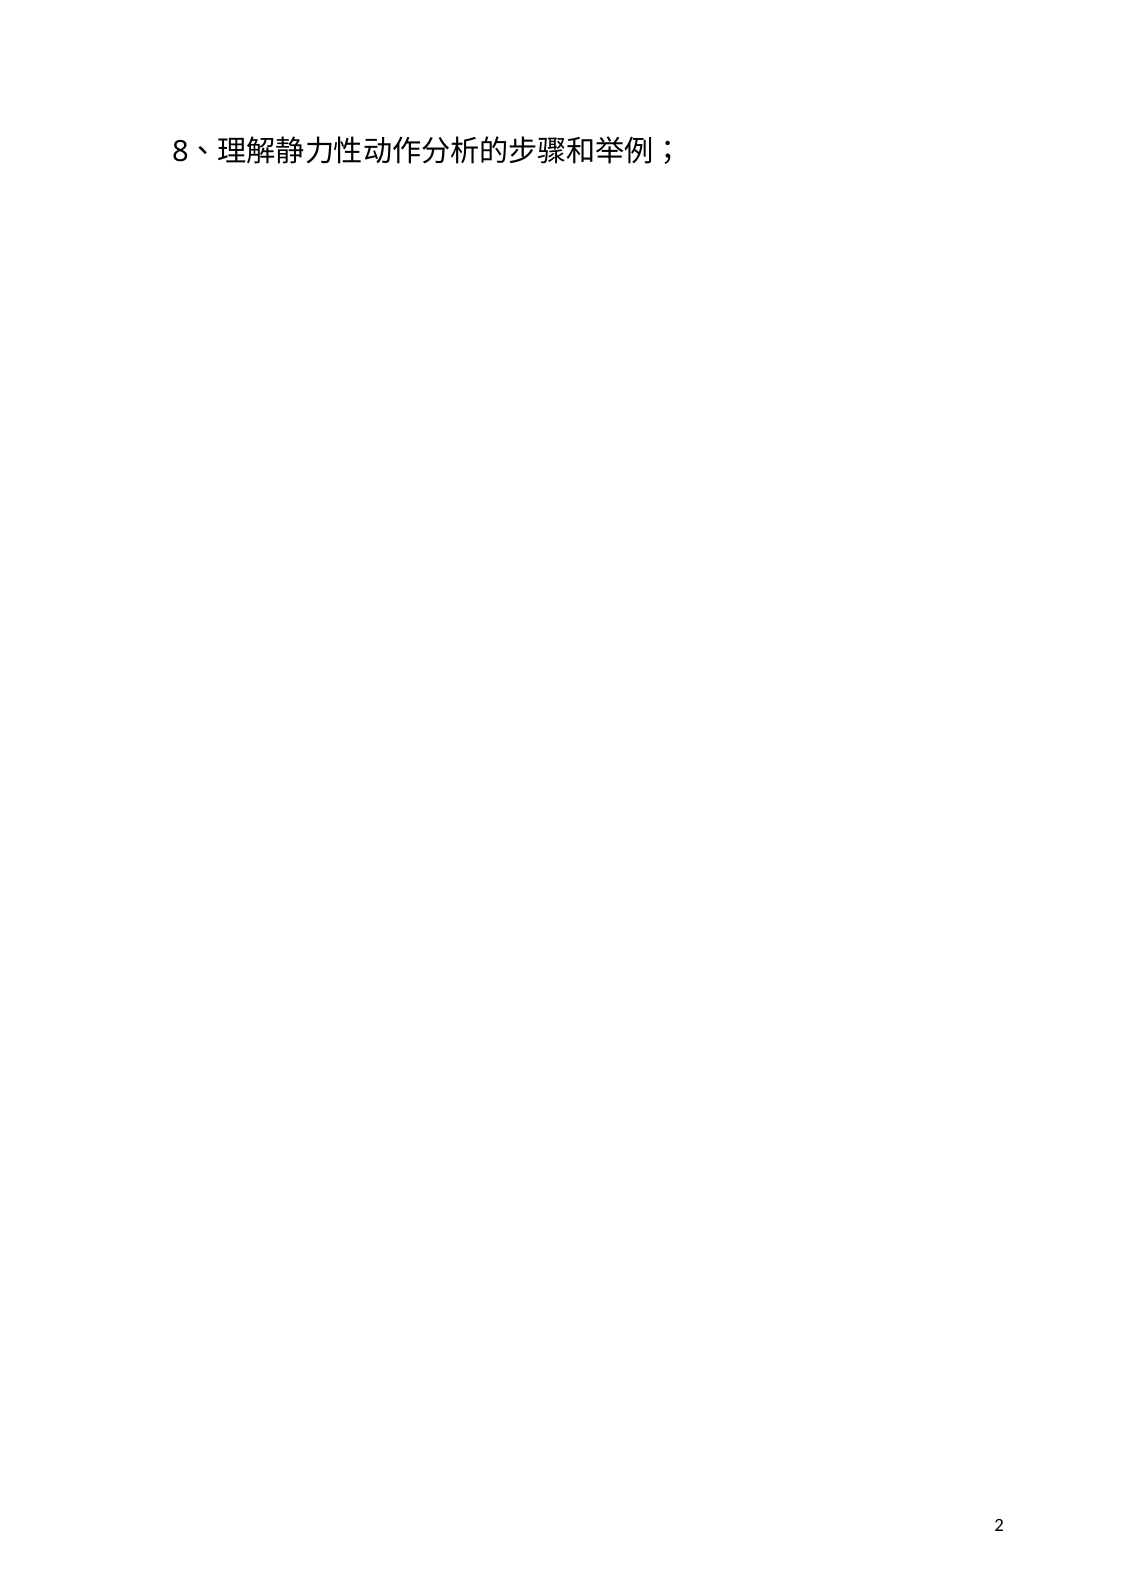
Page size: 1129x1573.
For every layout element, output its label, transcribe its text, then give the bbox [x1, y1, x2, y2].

text 8、理解静力性动作分析的步骤和举例； [172, 133, 1028, 169]
